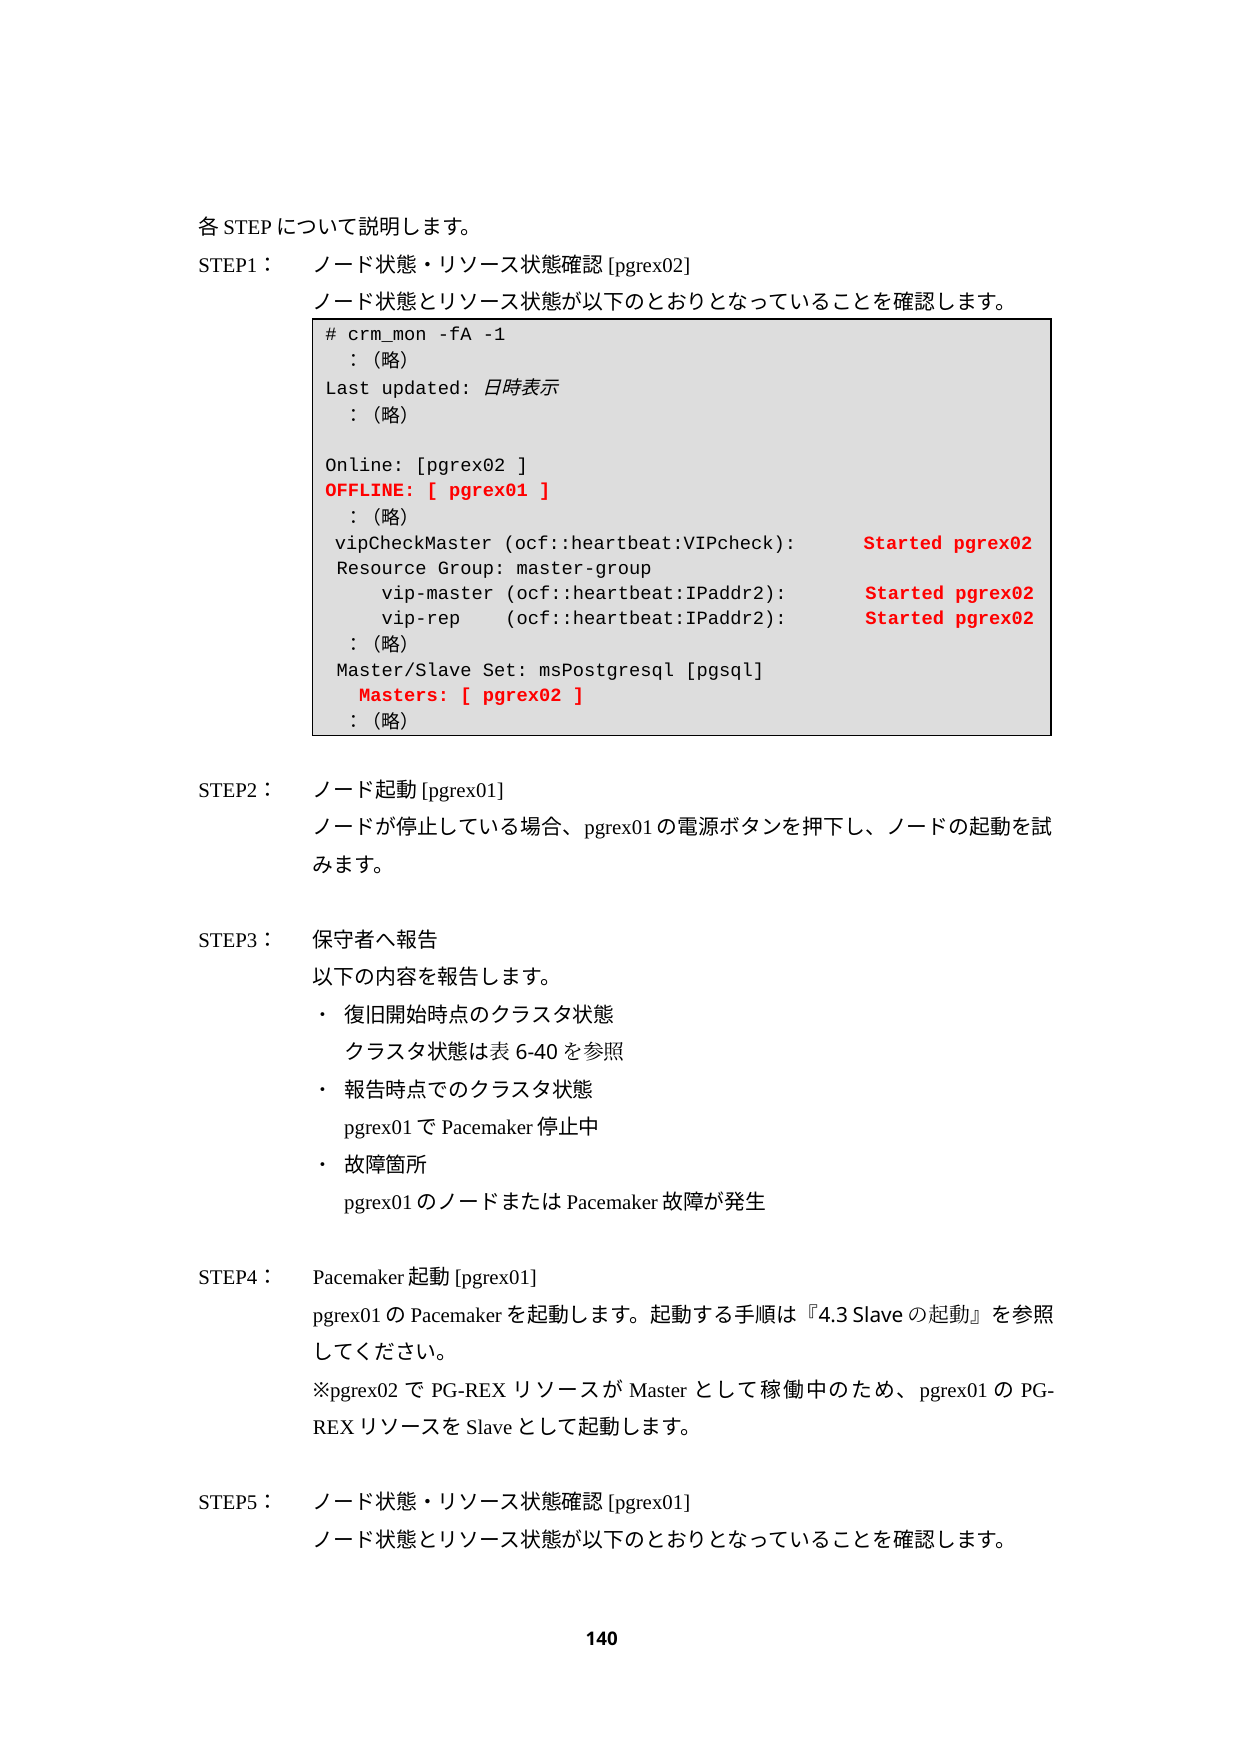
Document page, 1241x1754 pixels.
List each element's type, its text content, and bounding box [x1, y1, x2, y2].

text ノード状態とリソース状態が以下のとおりとなっていることを確認します。 [313, 1519, 1054, 1557]
text STEP4： Pacemaker起動 [pgrex01] [198, 1257, 1054, 1294]
text STEP2： ノード起動 [pgrex01] [198, 769, 1054, 807]
text STEP3： 保守者へ報告 [198, 919, 1054, 957]
list 報告時点でのクラスタ状態 pgrex01でPacemaker停止中 [313, 1069, 1054, 1144]
list 故障箇所 pgrex01のノードまたはPacemaker故障が発生 [313, 1144, 1054, 1219]
text ※pgrex02でPG-REXリソースがMasterとして稼働中のため、pgrex01のPG-REXリソースをSlaveとして起動します。 [313, 1369, 1054, 1444]
text ノードが停止している場合、pgrex01の電源ボタンを押下し、ノードの起動を試みます。 [313, 807, 1054, 882]
text STEP1： ノード状態・リソース状態確認 [pgrex02] [198, 244, 1054, 282]
text ノード状態とリソース状態が以下のとおりとなっていることを確認します。 [313, 282, 1054, 319]
text 各STEPについて説明します。 [177, 207, 1054, 244]
text STEP5： ノード状態・リソース状態確認 [pgrex01] [198, 1482, 1054, 1519]
text 以下の内容を報告します。 [313, 957, 1054, 994]
text pgrex01のPacemakerを起動します。起動する手順は『4.3 Slaveの起動』を参照してください。 [313, 1294, 1054, 1369]
